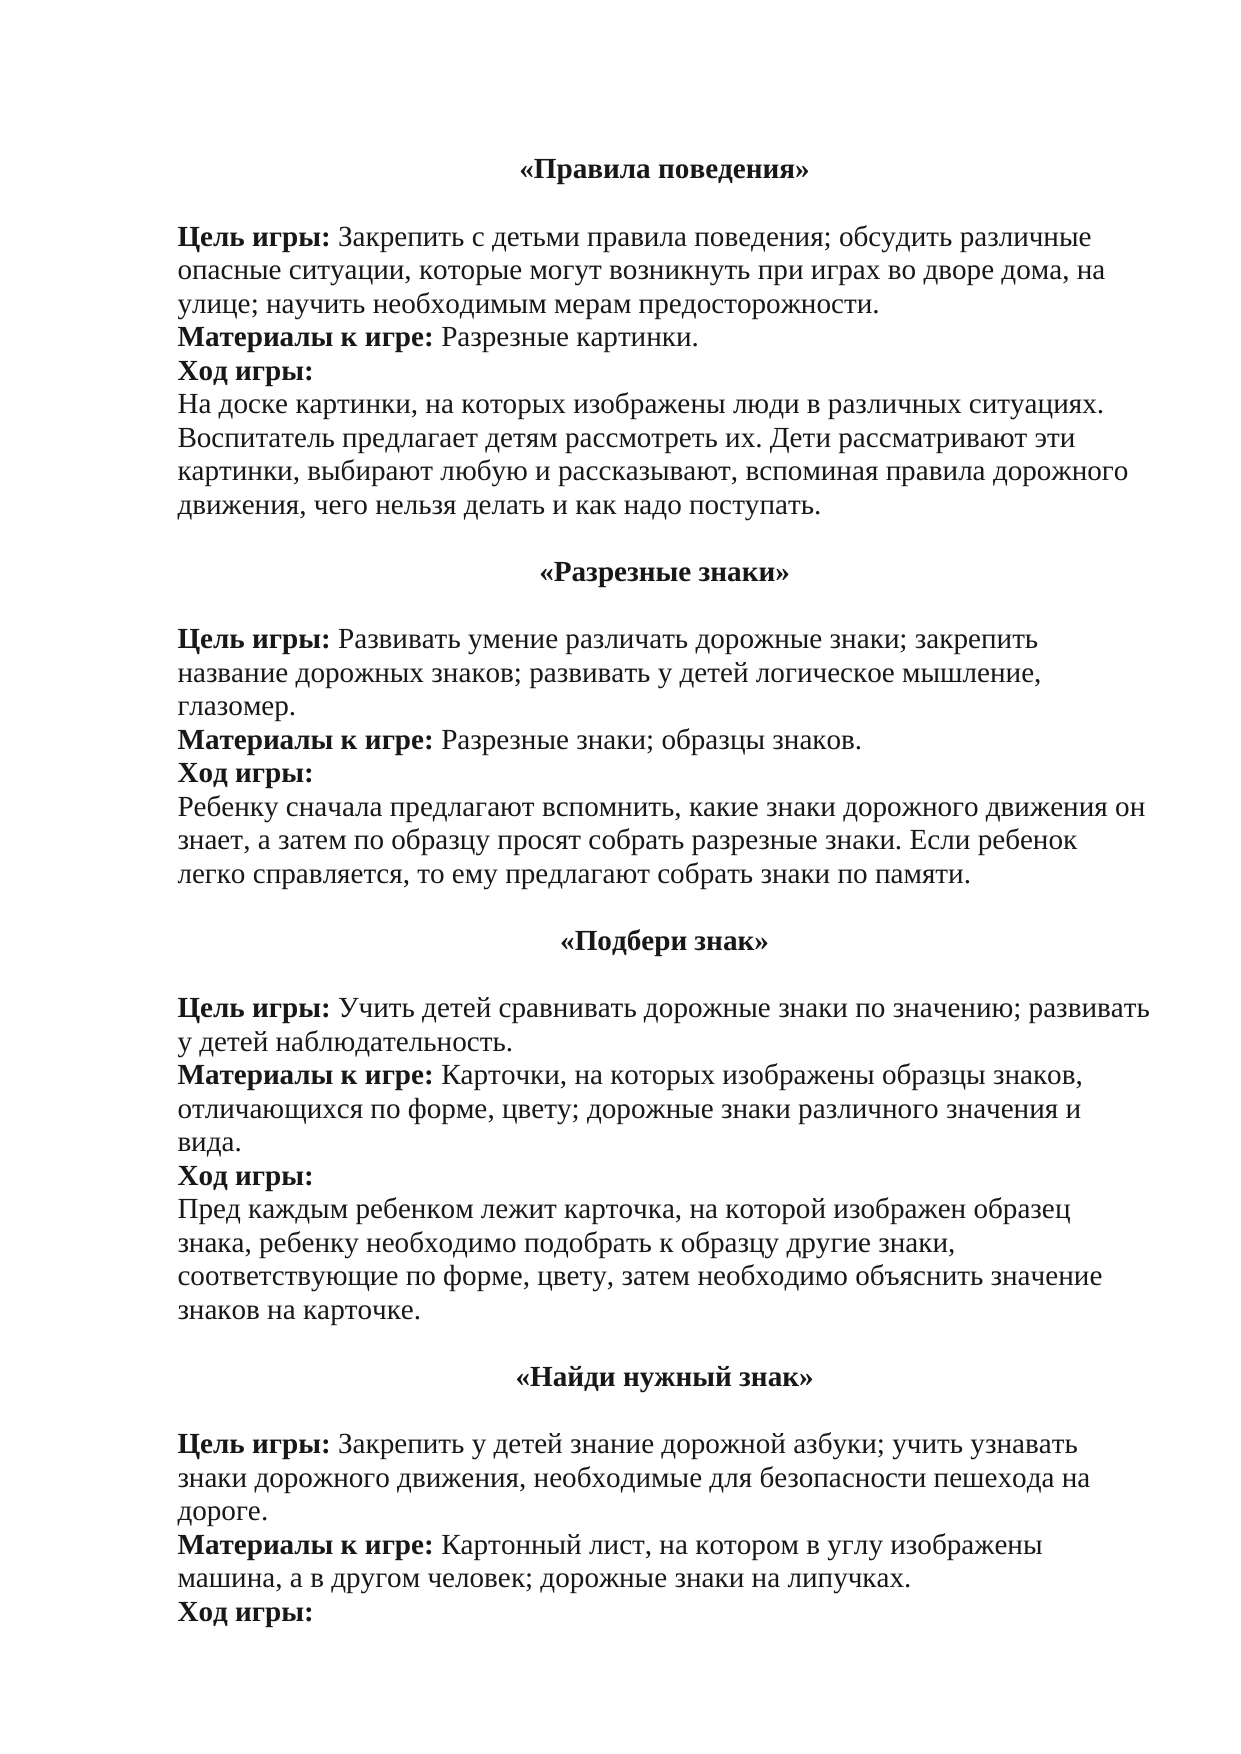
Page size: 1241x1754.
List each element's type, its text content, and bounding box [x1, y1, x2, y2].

text На доске картинки, на которых изображены люди в различных ситуациях. Воспитатель предлагает детям рассмотреть их. Дети рассматривают эти картинки, выбирают любую и рассказывают, вспоминая правила дорожного движения, чего нельзя делать и как надо поступать. [177, 386, 1152, 521]
text Материалы к игре: Карточки, на которых изображены образцы знаков, отличающихся по форме, цвету; дорожные знаки различного значения и вида. [177, 1057, 1152, 1158]
text Цель игры: Закрепить у детей знание дорожной азбуки; учить узнавать знаки дорожного движения, необходимые для безопасности пешехода на дороге. [177, 1426, 1152, 1527]
text Ход игры: [177, 353, 1152, 386]
text «Разрезные знаки» [177, 554, 1152, 588]
text «Найди нужный знак» [177, 1359, 1152, 1393]
text Ребенку сначала предлагают вспомнить, какие знаки дорожного движения он знает, а затем по образцу просят собрать разрезные знаки. Если ребенок легко справляется, то ему предлагают собрать знаки по памяти. [177, 789, 1152, 889]
text Цель игры: Закрепить с детьми правила поведения; обсудить различные опасные ситуации, которые могут возникнуть при играх во дворе дома, на улице; научить необходимым мерам предосторожности. [177, 219, 1152, 319]
text Материалы к игре: Разрезные знаки; образцы знаков. [177, 722, 1152, 755]
text Материалы к игре: Разрезные картинки. [177, 319, 1152, 353]
text «Подбери знак» [177, 923, 1152, 957]
text Пред каждым ребенком лежит карточка, на которой изображен образец знака, ребенку необходимо подобрать к образцу другие знаки, соответствующие по форме, цвету, затем необходимо объяснить значение знаков на карточке. [177, 1191, 1152, 1326]
text Ход игры: [177, 1594, 1152, 1627]
text Ход игры: [177, 1158, 1152, 1191]
text Цель игры: Учить детей сравнивать дорожные знаки по значению; развивать у детей наблюдательность. [177, 990, 1152, 1057]
text Материалы к игре: Картонный лист, на котором в углу изображены машина, а в другом человек; дорожные знаки на липучках. [177, 1527, 1152, 1594]
text Цель игры: Развивать умение различать дорожные знаки; закрепить название дорожных знаков; развивать у детей логическое мышление, глазомер. [177, 621, 1152, 722]
text Ход игры: [177, 755, 1152, 789]
text «Правила поведения» [177, 152, 1152, 185]
